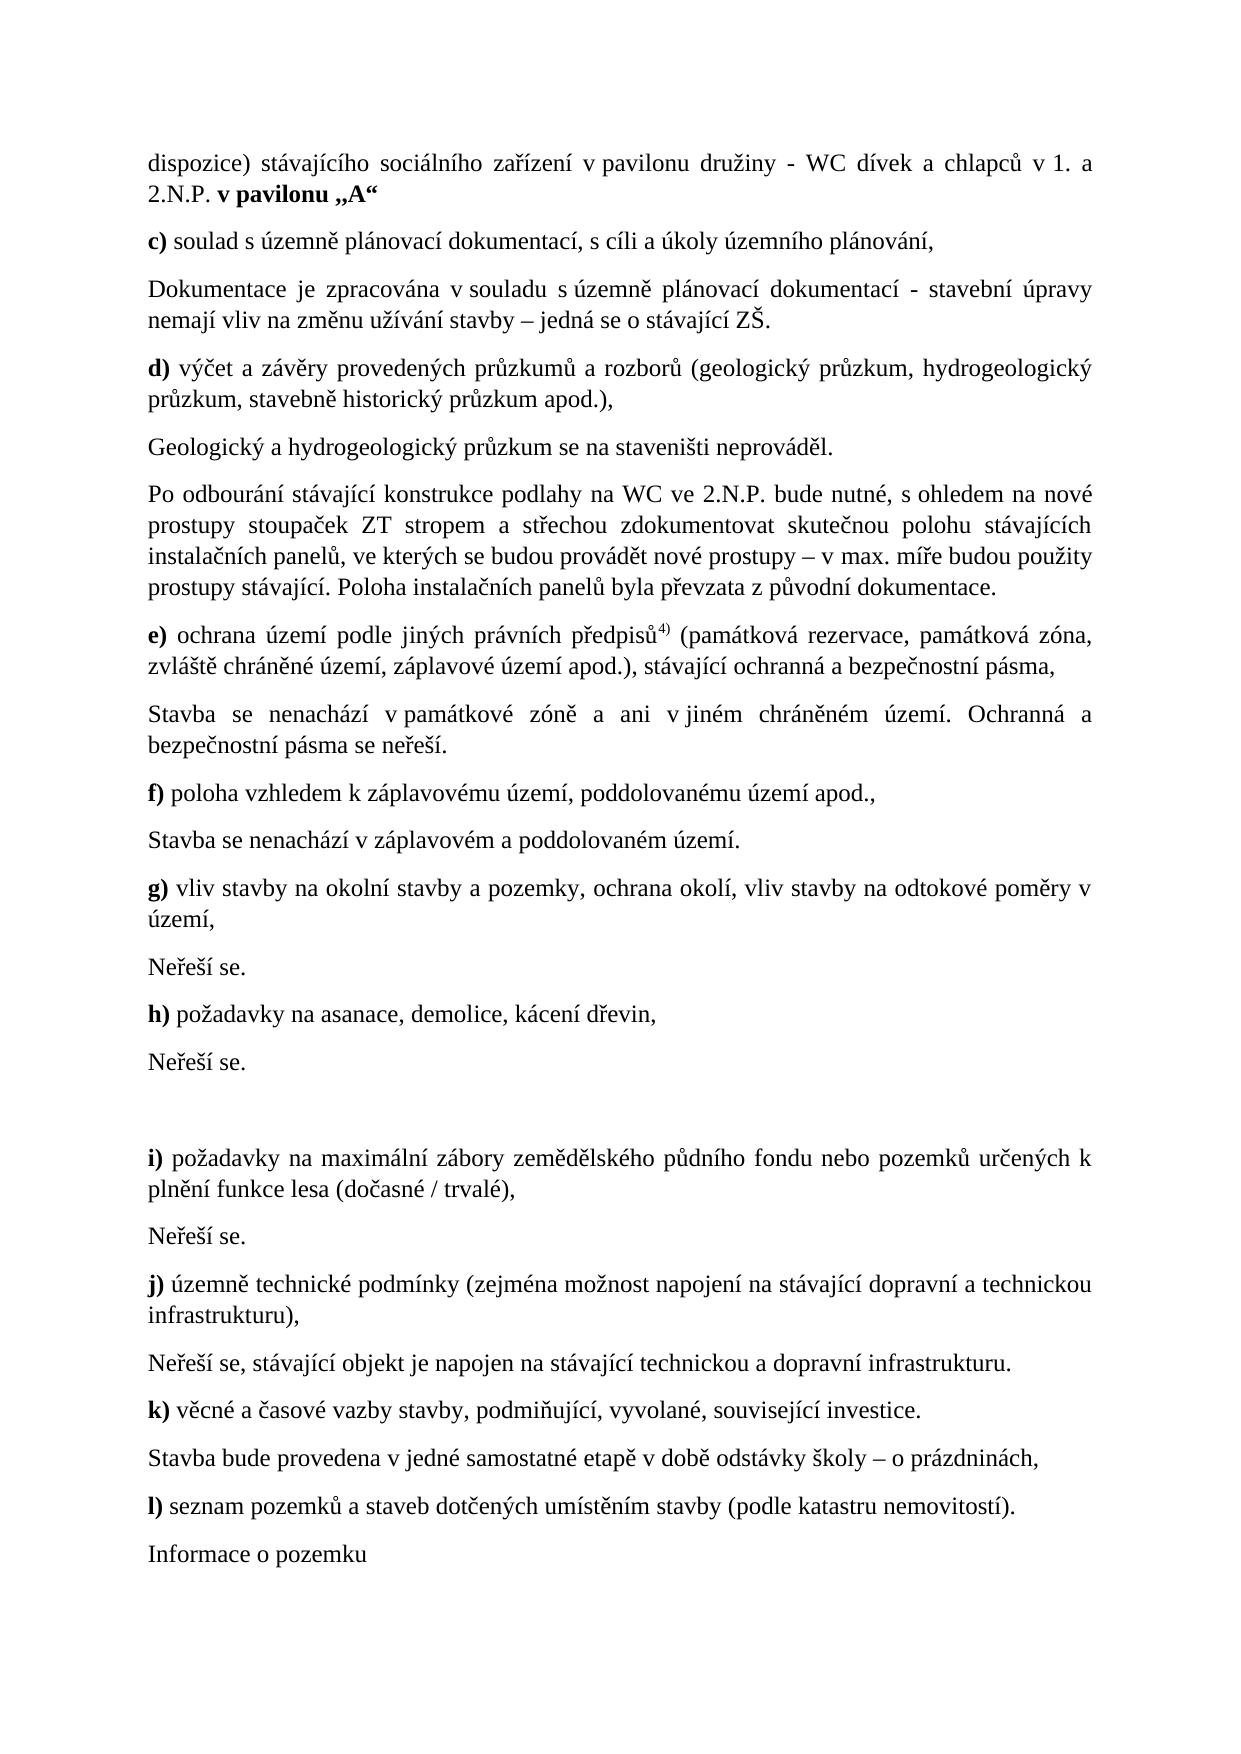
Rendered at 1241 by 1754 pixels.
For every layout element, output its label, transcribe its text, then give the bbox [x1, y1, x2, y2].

text k) věcné a časové vazby stavby, podmiňující, vyvolané, související investice. [148, 1396, 1093, 1424]
text Neřeší se. [148, 1047, 1093, 1076]
text Stavba se nenachází v záplavovém a poddolovaném území. [148, 825, 1093, 854]
text d) výčet a závěry provedených průzkumů a rozborů (geologický průzkum, hydrogeologický průzkum, stavebně historický průzkum apod.), [148, 353, 1093, 413]
text g) vliv stavby na okolní stavby a pozemky, ochrana okolí, vliv stavby na odtokové poměry v území, [148, 873, 1093, 933]
text e) ochrana území podle jiných právních předpisů4) (památková rezervace, památková zóna, zvláště chráněné území, záplavové území apod.), stávající ochranná a bezpečnostní pásma, [148, 620, 1093, 680]
text j) územně technické podmínky (zejména možnost napojení na stávající dopravní a technickou infrastrukturu), [148, 1269, 1093, 1329]
text Informace o pozemku [148, 1539, 1093, 1567]
text f) poloha vzhledem k záplavovému území, poddolovanému území apod., [148, 778, 1093, 806]
text l) seznam pozemků a staveb dotčených umístěním stavby (podle katastru nemovitostí). [148, 1491, 1093, 1520]
text h) požadavky na asanace, demolice, kácení dřevin, [148, 999, 1093, 1028]
text Neřeší se. [148, 1221, 1093, 1250]
text Neřeší se. [148, 952, 1093, 981]
text c) soulad s územně plánovací dokumentací, s cíli a úkoly územního plánování, [148, 226, 1093, 255]
text Geologický a hydrogeologický průzkum se na staveništi neprováděl. [148, 432, 1093, 460]
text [148, 148, 1093, 207]
text Neřeší se, stávající objekt je napojen na stávající technickou a dopravní infrastrukturu. [148, 1348, 1093, 1377]
text i) požadavky na maximální zábory zemědělského půdního fondu nebo pozemků určených k plnění funkce lesa (dočasné / trvalé), [148, 1143, 1093, 1202]
text Stavba bude provedena v jedné samostatné etapě v době odstávky školy – o prázdninách, [148, 1443, 1093, 1472]
text Stavba se nenachází v památkové zóně a ani v jiném chráněném území. Ochranná a bezpečnostní pásma se neřeší. [148, 699, 1093, 759]
text Dokumentace je zpracována v souladu s územně plánovací dokumentací - stavební úpravy nemají vliv na změnu užívání stavby – jedná se o stávající ZŠ. [148, 274, 1093, 334]
text Po odbourání stávající konstrukce podlahy na WC ve 2.N.P. bude nutné, s ohledem na nové prostupy stoupaček ZT stropem a střechou zdokumentovat skutečnou polohu stávajících instalačních panelů, ve kterých se budou provádět nové prostupy – v max. míře budou použity prostupy stávající. Poloha instalačních panelů byla převzata z původní dokumentace. [148, 479, 1093, 601]
